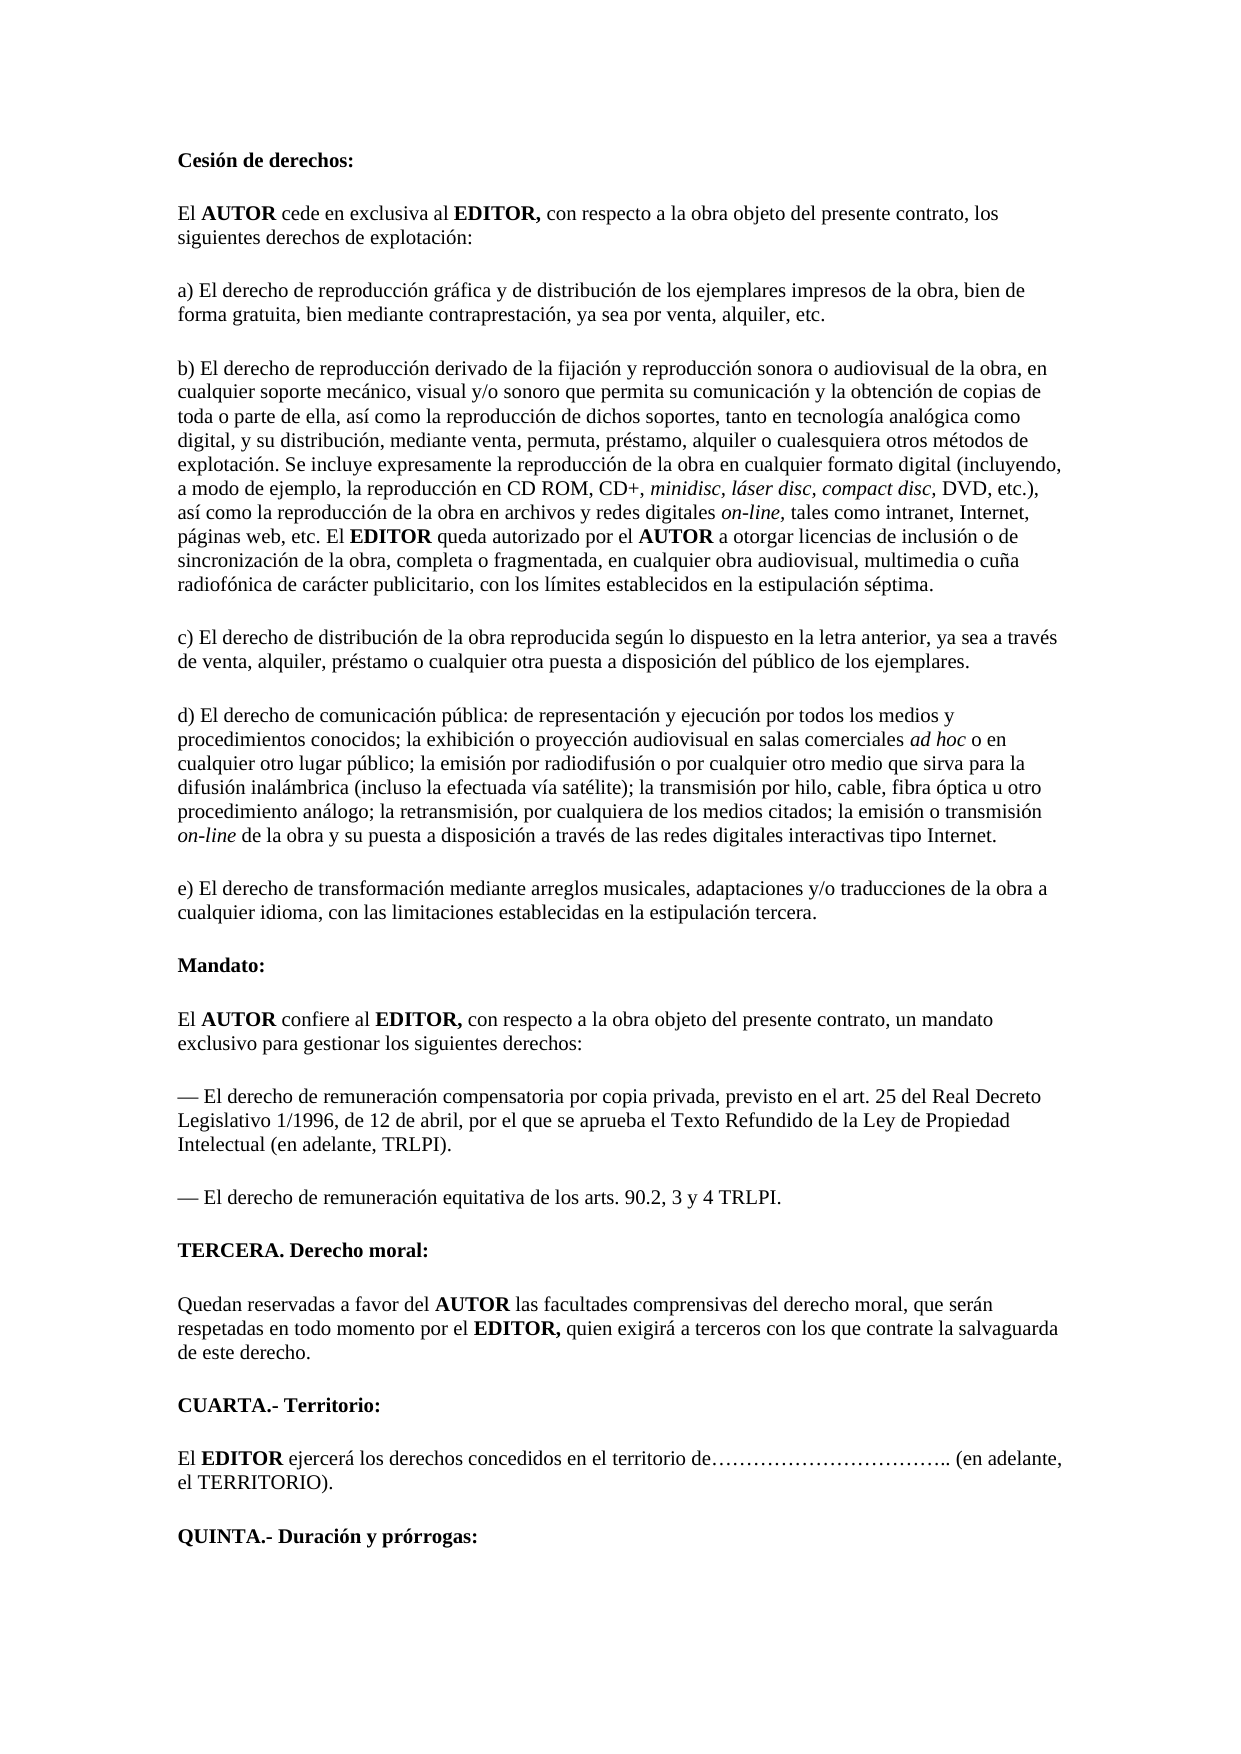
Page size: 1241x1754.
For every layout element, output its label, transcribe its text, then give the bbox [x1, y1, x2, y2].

text — El derecho de remuneración compensatoria por copia privada, previsto en el art. 25 del Real Decreto Legislativo 1/1996, de 12 de abril, por el que se aprueba el Texto Refundido de la Ley de Propiedad Intelectual (en adelante, TRLPI). [177, 1084, 1063, 1156]
text Mandato: [177, 953, 1063, 977]
text Cesión de derechos: [177, 148, 1063, 172]
text — El derecho de remuneración equitativa de los arts. 90.2, 3 y 4 TRLPI. [177, 1185, 1063, 1209]
text CUARTA.- Territorio: [177, 1393, 1063, 1417]
text d) El derecho de comunicación pública: de representación y ejecución por todos los medios y procedimientos conocidos; la exhibición o proyección audiovisual en salas comerciales ad hoc o en cualquier otro lugar público; la emisión por radiodifusión o por cualquier otro medio que sirva para la difusión inalámbrica (incluso la efectuada vía satélite); la transmisión por hilo, cable, fibra óptica u otro procedimiento análogo; la retransmisión, por cualquiera de los medios citados; la emisión o transmisión on-line de la obra y su puesta a disposición a través de las redes digitales interactivas tipo Internet. [177, 702, 1063, 847]
text a) El derecho de reproducción gráfica y de distribución de los ejemplares impresos de la obra, bien de forma gratuita, bien mediante contraprestación, ya sea por venta, alquiler, etc. [177, 278, 1063, 326]
text b) El derecho de reproducción derivado de la fijación y reproducción sonora o audiovisual de la obra, en cualquier soporte mecánico, visual y/o sonoro que permita su comunicación y la obtención de copias de toda o parte de ella, así como la reproducción de dichos soportes, tanto en tecnología analógica como digital, y su distribución, mediante venta, permuta, préstamo, alquiler o cualesquiera otros métodos de explotación. Se incluye expresamente la reproducción de la obra en cualquier formato digital (incluyendo, a modo de ejemplo, la reproducción en CD ROM, CD+, minidisc, láser disc, compact disc, DVD, etc.), así como la reproducción de la obra en archivos y redes digitales on-line, tales como intranet, Internet, páginas web, etc. El EDITOR queda autorizado por el AUTOR a otorgar licencias de inclusión o de sincronización de la obra, completa o fragmentada, en cualquier obra audiovisual, multimedia o cuña radiofónica de carácter publicitario, con los límites establecidos en la estipulación séptima. [177, 355, 1063, 596]
text e) El derecho de transformación mediante arreglos musicales, adaptaciones y/o traducciones de la obra a cualquier idioma, con las limitaciones establecidas en la estipulación tercera. [177, 876, 1063, 924]
text QUINTA.- Duración y prórrogas: [177, 1523, 1063, 1548]
text Quedan reservadas a favor del AUTOR las facultades comprensivas del derecho moral, que serán respetadas en todo momento por el EDITOR, quien exigirá a terceros con los que contrate la salvaguarda de este derecho. [177, 1292, 1063, 1364]
text TERCERA. Derecho moral: [177, 1238, 1063, 1262]
text El AUTOR confiere al EDITOR, con respecto a la obra objeto del presente contrato, un mandato exclusivo para gestionar los siguientes derechos: [177, 1007, 1063, 1055]
text El AUTOR cede en exclusiva al EDITOR, con respecto a la obra objeto del presente contrato, los siguientes derechos de explotación: [177, 201, 1063, 249]
text El EDITOR ejercerá los derechos concedidos en el territorio de…………………………….. (en adelante, el TERRITORIO). [177, 1446, 1063, 1494]
text c) El derecho de distribución de la obra reproducida según lo dispuesto en la letra anterior, ya sea a través de venta, alquiler, préstamo o cualquier otra puesta a disposición del público de los ejemplares. [177, 625, 1063, 673]
